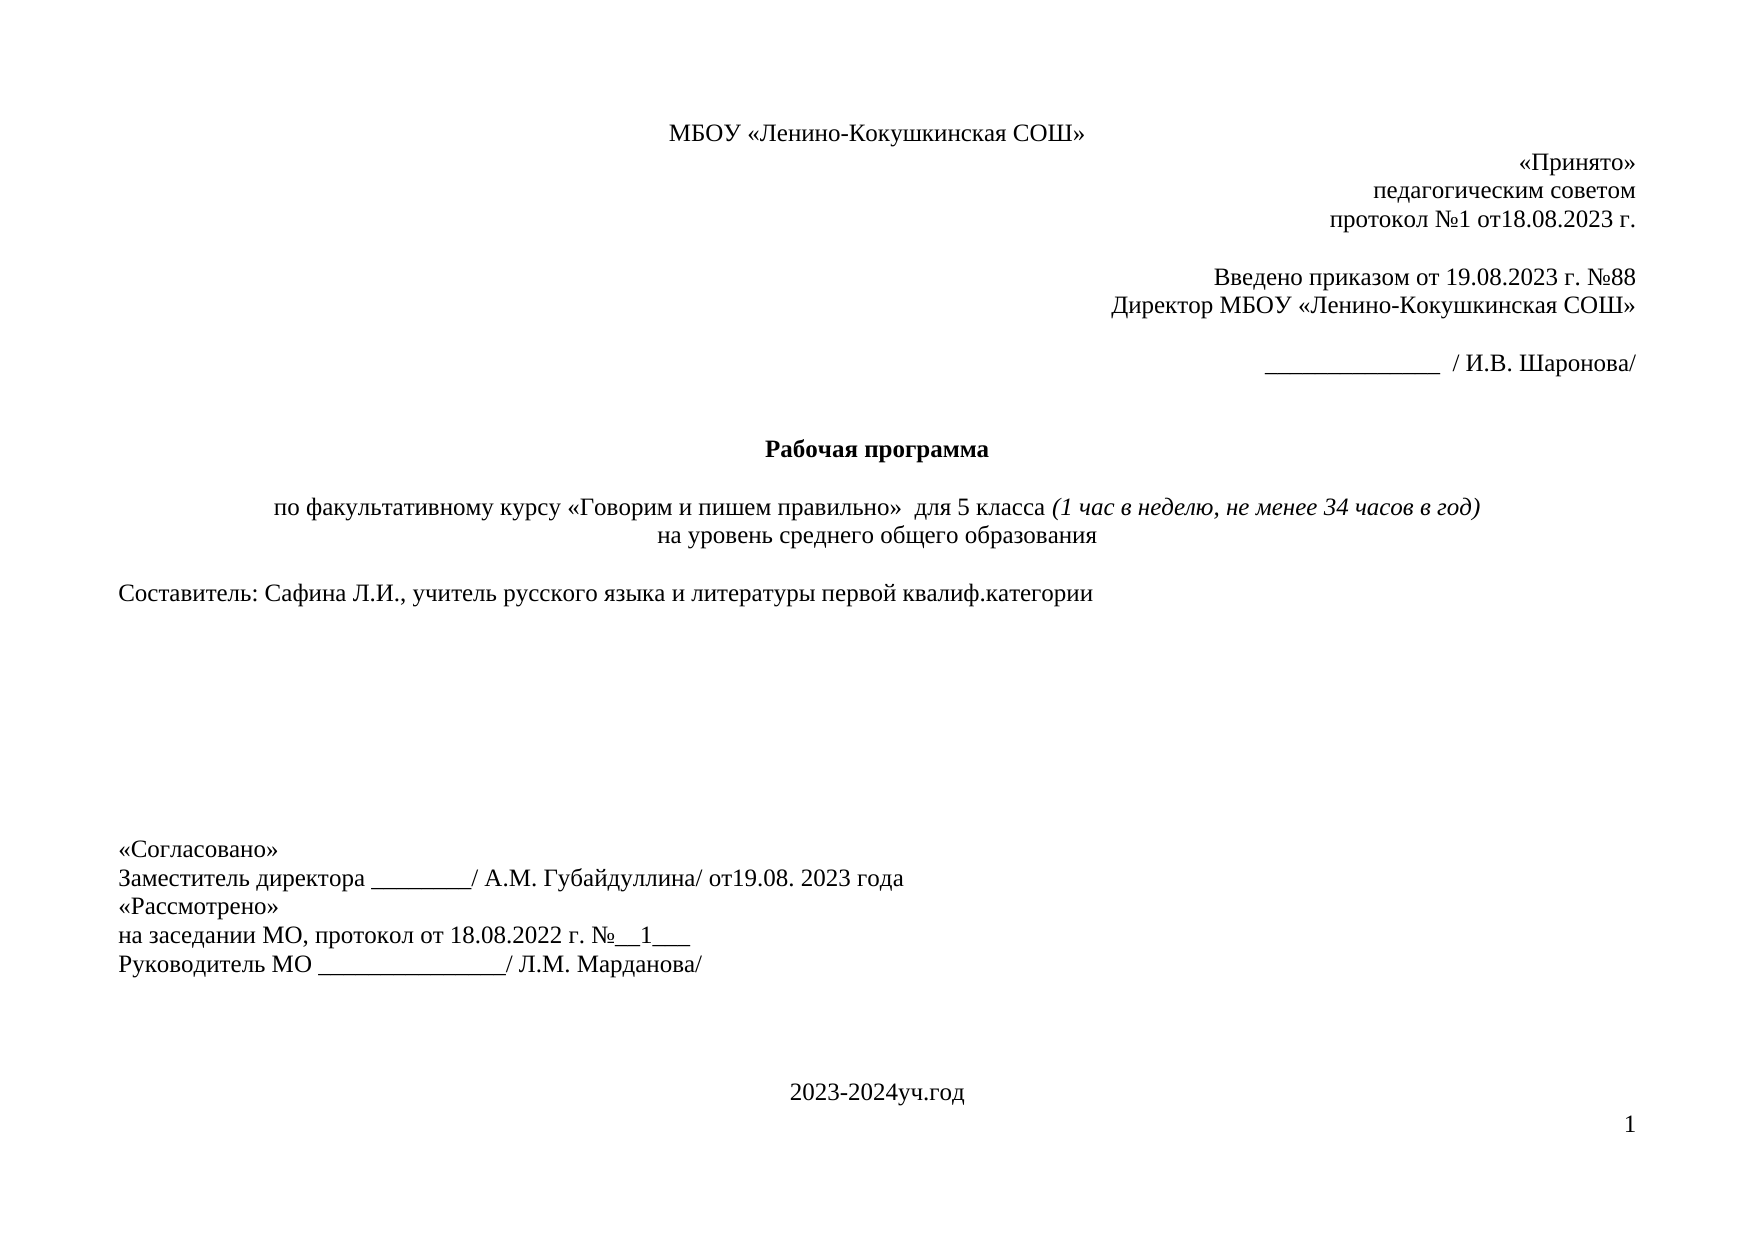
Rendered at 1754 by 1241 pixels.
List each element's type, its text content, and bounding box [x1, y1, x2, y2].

text Составитель: Сафина Л.И., учитель русского языка и литературы первой квалиф.категории [118, 578, 1636, 607]
text «Согласовано» [118, 834, 1636, 863]
text по факультативному курсу «Говорим и пишем правильно» для 5 класса (1 час в неделю, не менее 34 часов в год) [118, 492, 1636, 521]
text Заместитель директора ________/ А.М. Губайдуллина/ от19.08. 2023 года [118, 863, 1636, 891]
text МБОУ «Ленино-Кокушкинская СОШ» [118, 118, 1636, 147]
text Руководитель МО _______________/ Л.М. Марданова/ [118, 949, 1636, 978]
text на заседании МО, протокол от 18.08.2022 г. №__1___ [118, 920, 1636, 949]
text Директор МБОУ «Ленино-Кокушкинская СОШ» [118, 291, 1636, 319]
text ______________ / И.В. Шаронова/ [118, 348, 1636, 377]
text педагогическим советом [118, 176, 1636, 204]
text 2023-2024уч.год [118, 1077, 1636, 1106]
text протокол №1 от18.08.2023 г. [118, 204, 1636, 233]
text Рабочая программа [118, 434, 1636, 463]
text «Рассмотрено» [118, 891, 1636, 920]
text на уровень среднего общего образования [118, 521, 1636, 549]
text Введено приказом от 19.08.2023 г. №88 [118, 262, 1636, 291]
text «Принято» [118, 147, 1636, 176]
